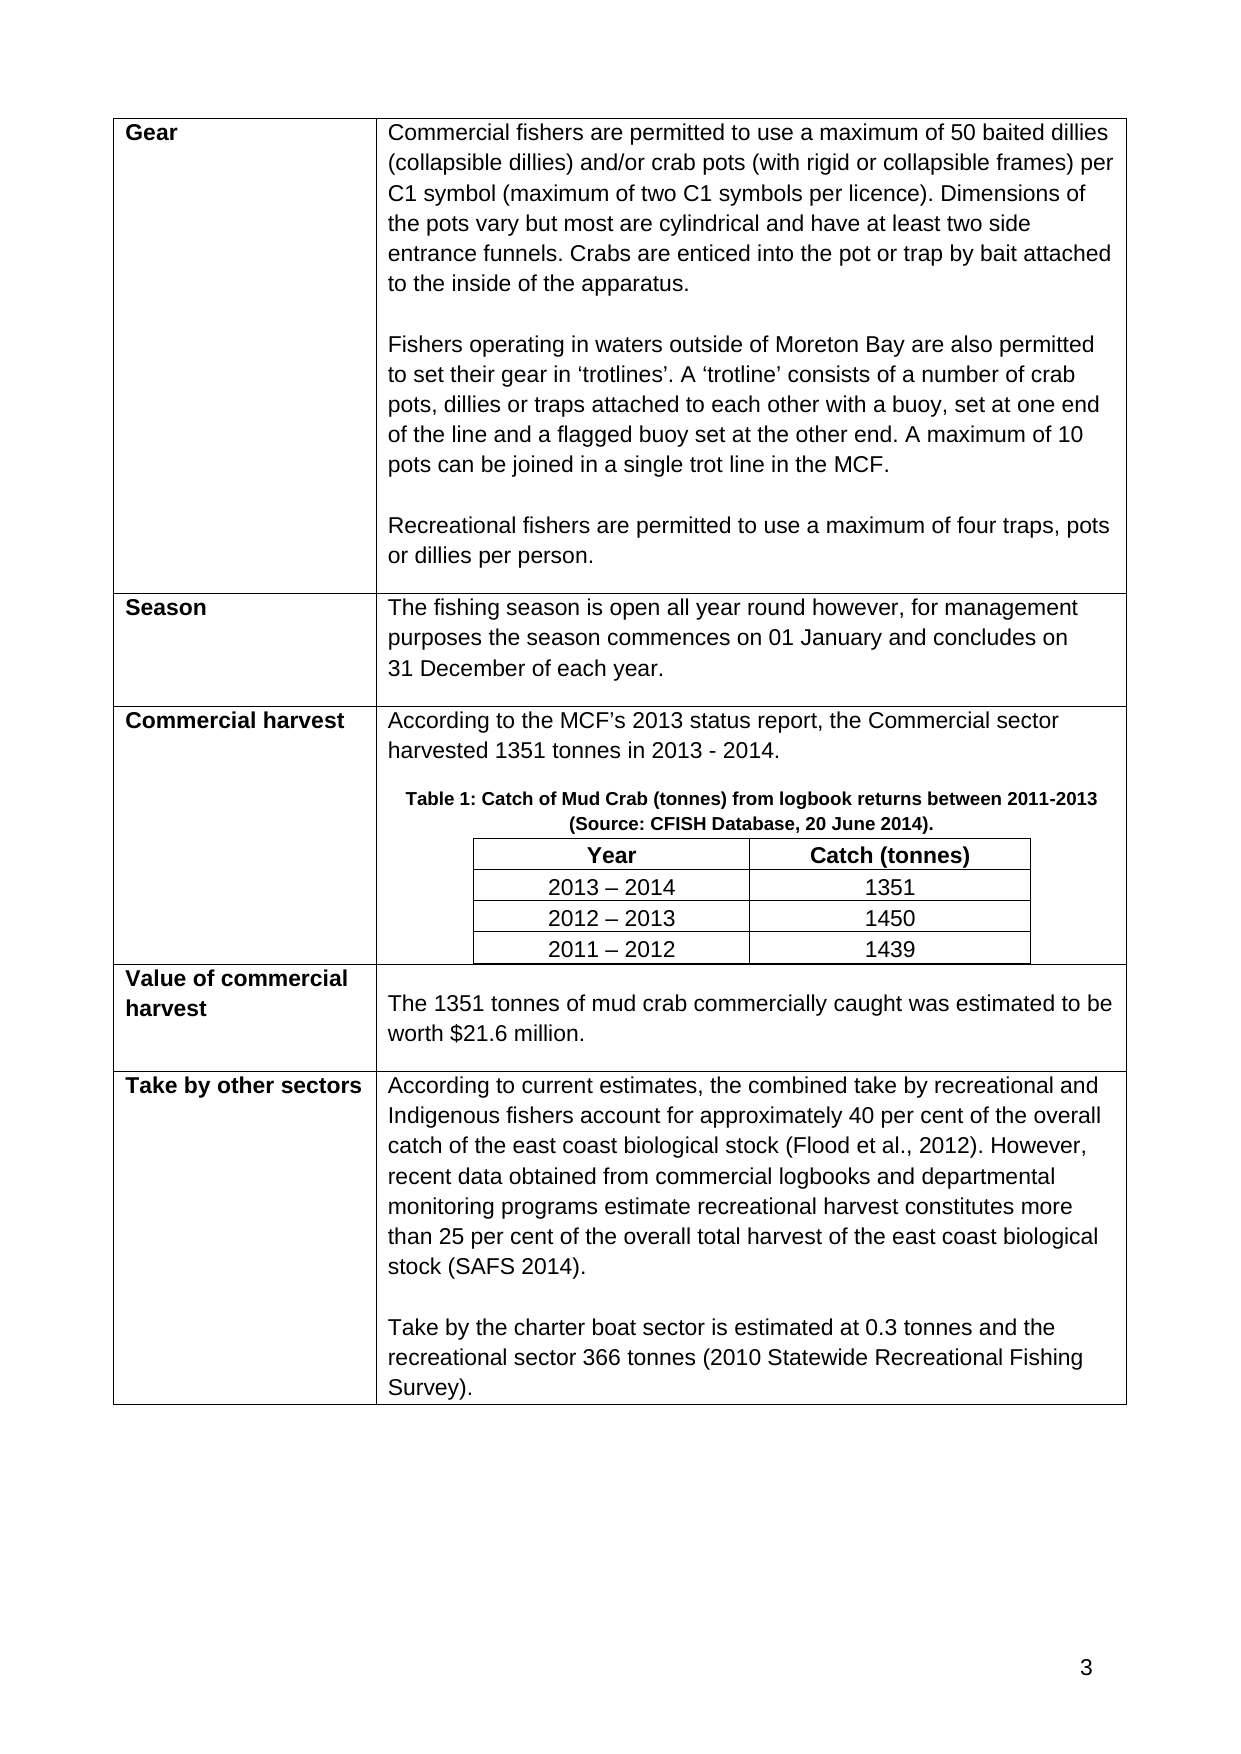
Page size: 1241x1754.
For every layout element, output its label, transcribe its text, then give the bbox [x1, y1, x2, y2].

table_cell According to current estimates, the combined take by recreational and Indigenous fishers account for approximately 40 per cent of the overall catch of the east coast biological stock (Flood et al., 2012). However, recent data obtained from commercial logbooks and departmental monitoring programs estimate recreational harvest constitutes more than 25 per cent of the overall total harvest of the east coast biological stock (SAFS 2014). Take by the charter boat sector is estimated at 0.3 tonnes and the recreational sector 366 tonnes (2010 Statewide Recreational Fishing Survey). [377, 1072, 1126, 1404]
table_cell Gear [114, 119, 376, 593]
table_cell Value of commercial harvest [114, 965, 376, 1071]
table_cell Commercial fishers are permitted to use a maximum of 50 baited dillies (collapsible dillies) and/or crab pots (with rigid or collapsible frames) per C1 symbol (maximum of two C1 symbols per licence). Dimensions of the pots vary but most are cylindrical and have at least two side entrance funnels. Crabs are enticed into the pot or trap by bait attached to the inside of the apparatus. Fishers operating in waters outside of Moreton Bay are also permitted to set their gear in ‘trotlines’. A ‘trotline’ consists of a number of crab pots, dillies or traps attached to each other with a buoy, set at one end of the line and a flagged buoy set at the other end. A maximum of 10 pots can be joined in a single trot line in the MCF. Recreational fishers are permitted to use a maximum of four traps, pots or dillies per person. [377, 119, 1126, 593]
table_cell Season [114, 594, 376, 706]
table_cell According to the MCF’s 2013 status report, the Commercial sector harvested 1351 tonnes in 2013 - 2014. Table 1: Catch of Mud Crab (tonnes) from logbook returns between 2011-2013 (Source: CFISH Database, 20 June 2014). [377, 707, 1126, 964]
table_cell Take by other sectors [114, 1072, 376, 1404]
table_cell The 1351 tonnes of mud crab commercially caught was estimated to be worth $21.6 million. [377, 965, 1126, 1071]
table_cell Commercial harvest [114, 707, 376, 964]
table_cell The fishing season is open all year round however, for management purposes the season commences on 01 January and concludes on 31 December of each year. [377, 594, 1126, 706]
